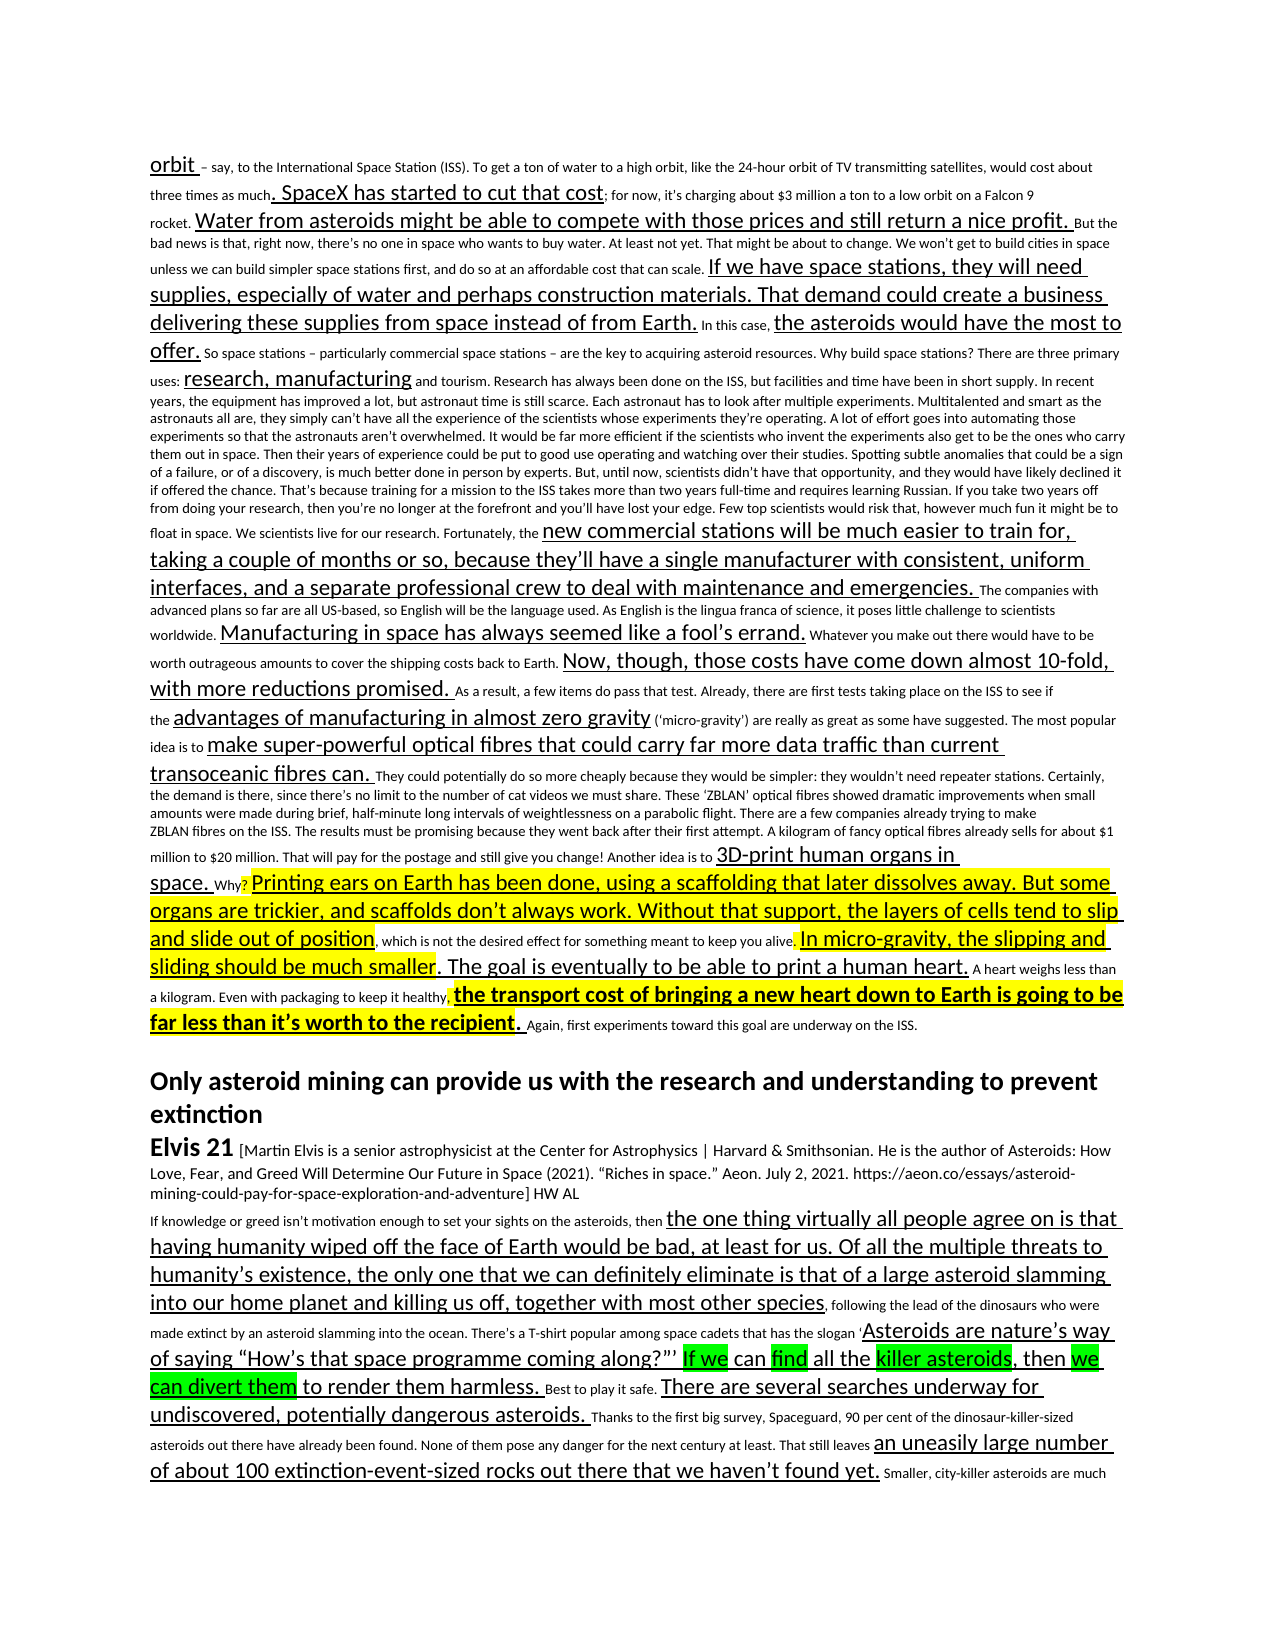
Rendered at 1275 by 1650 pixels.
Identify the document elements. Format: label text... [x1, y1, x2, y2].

text Elvis 21 [Martin Elvis is a senior astrophysicist at the Center for Astrophysics | Harvard & Smithsonian. He is the author of Asteroids: How Love, Fear, and Greed Will Determine Our Future in Space (2021). “Riches in space.” Aeon. July 2, 2021. https://aeon.co/essays/asteroid-mining-could-pay-for-space-exploration-and-adventure] HW AL [150, 1130, 1125, 1204]
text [150, 1204, 1125, 1484]
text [150, 150, 1125, 1036]
text Only asteroid mining can provide us with the research and understanding to prevent extinction [150, 1064, 1125, 1130]
